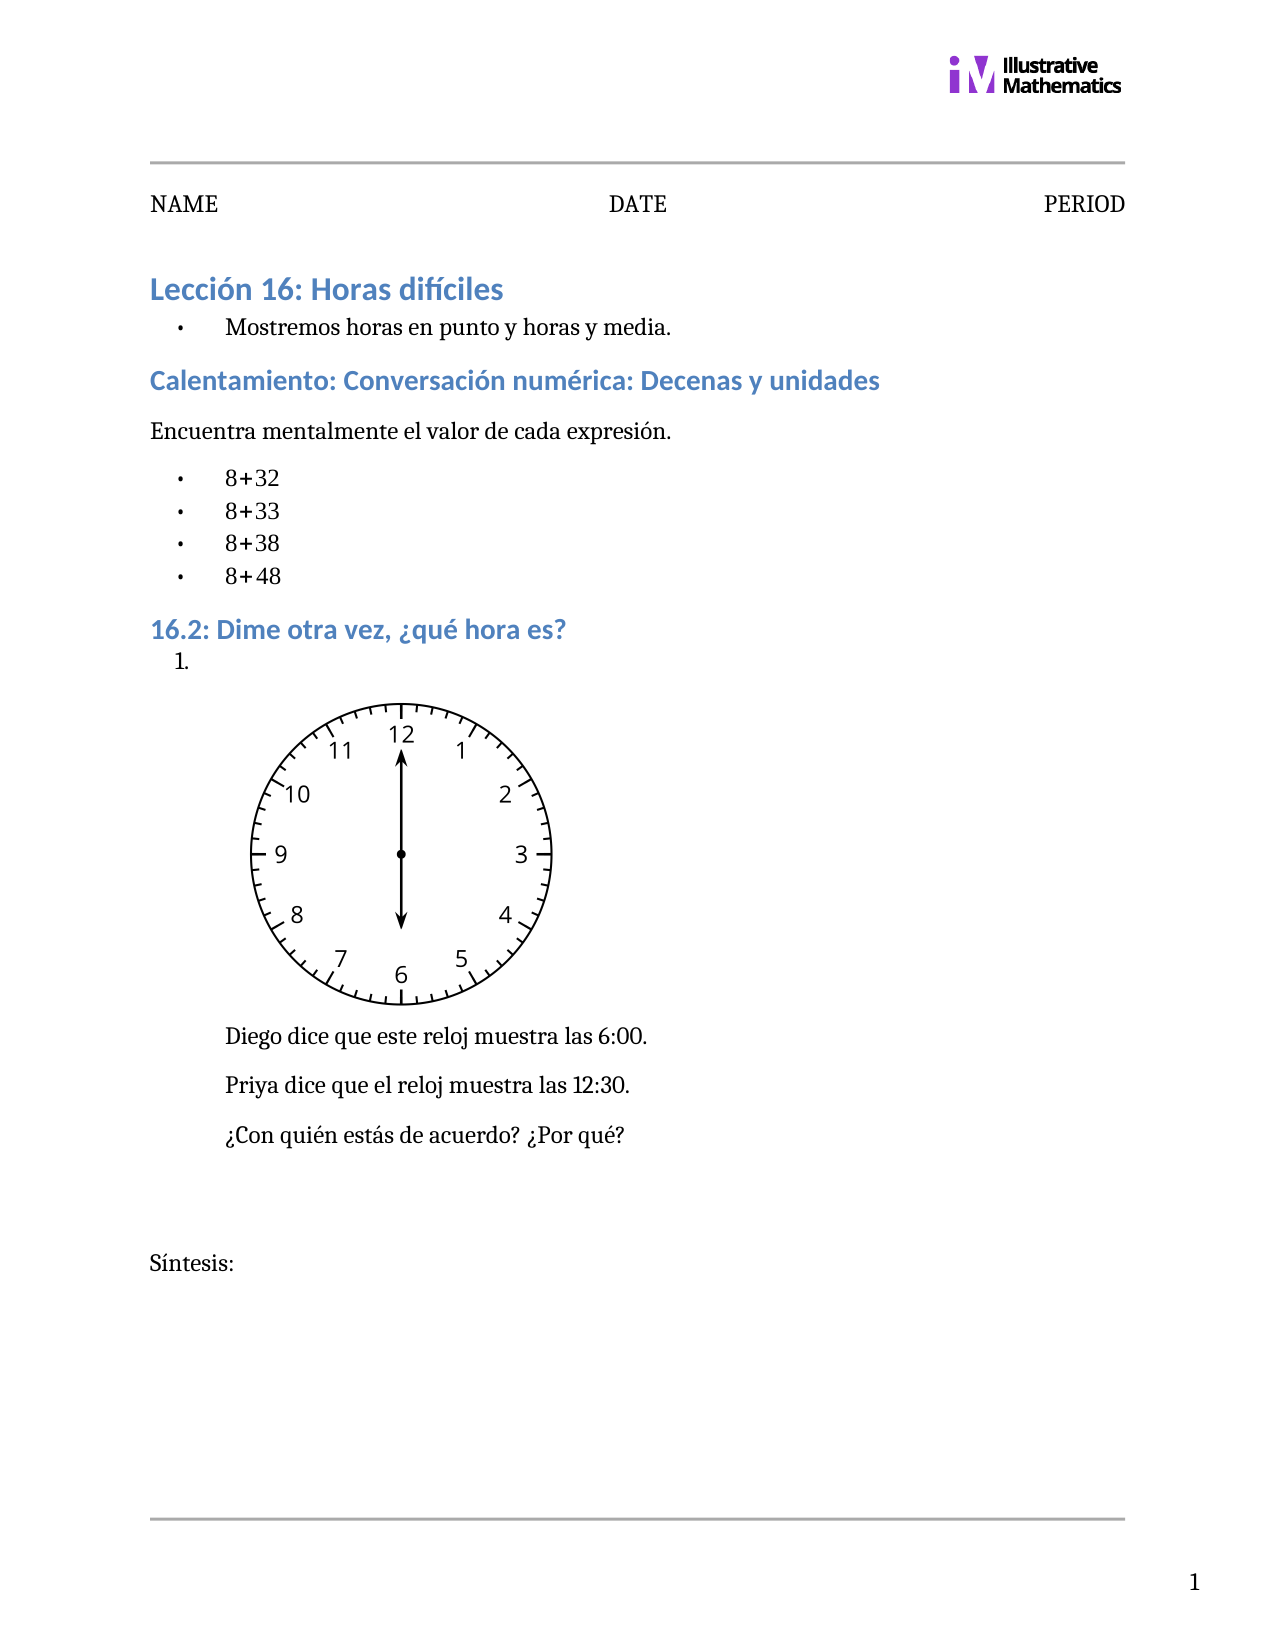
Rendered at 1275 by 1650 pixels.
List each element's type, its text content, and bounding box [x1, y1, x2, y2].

text Encuentra mentalmente el valor de cada expresión. [150, 417, 1125, 446]
picture [949, 55, 1121, 93]
list Diego dice que este reloj muestra las 6:00. [175, 1022, 1125, 1050]
list ¿Con quién estás de acuerdo? ¿Por qué? [175, 1121, 1125, 1149]
text Síntesis: [150, 1249, 1125, 1277]
picture [243, 696, 559, 1012]
subtitle Calentamiento: Conversación numérica: Decenas y unidades [150, 362, 1125, 398]
subtitle Lección 16: Horas difíciles [150, 268, 1125, 309]
subtitle 16.2: Dime otra vez, ¿qué hora es? [150, 611, 1125, 647]
list Mostremos horas en punto y horas y media. [175, 313, 1125, 342]
list Priya dice que el reloj muestra las 12:30. [175, 1071, 1125, 1100]
